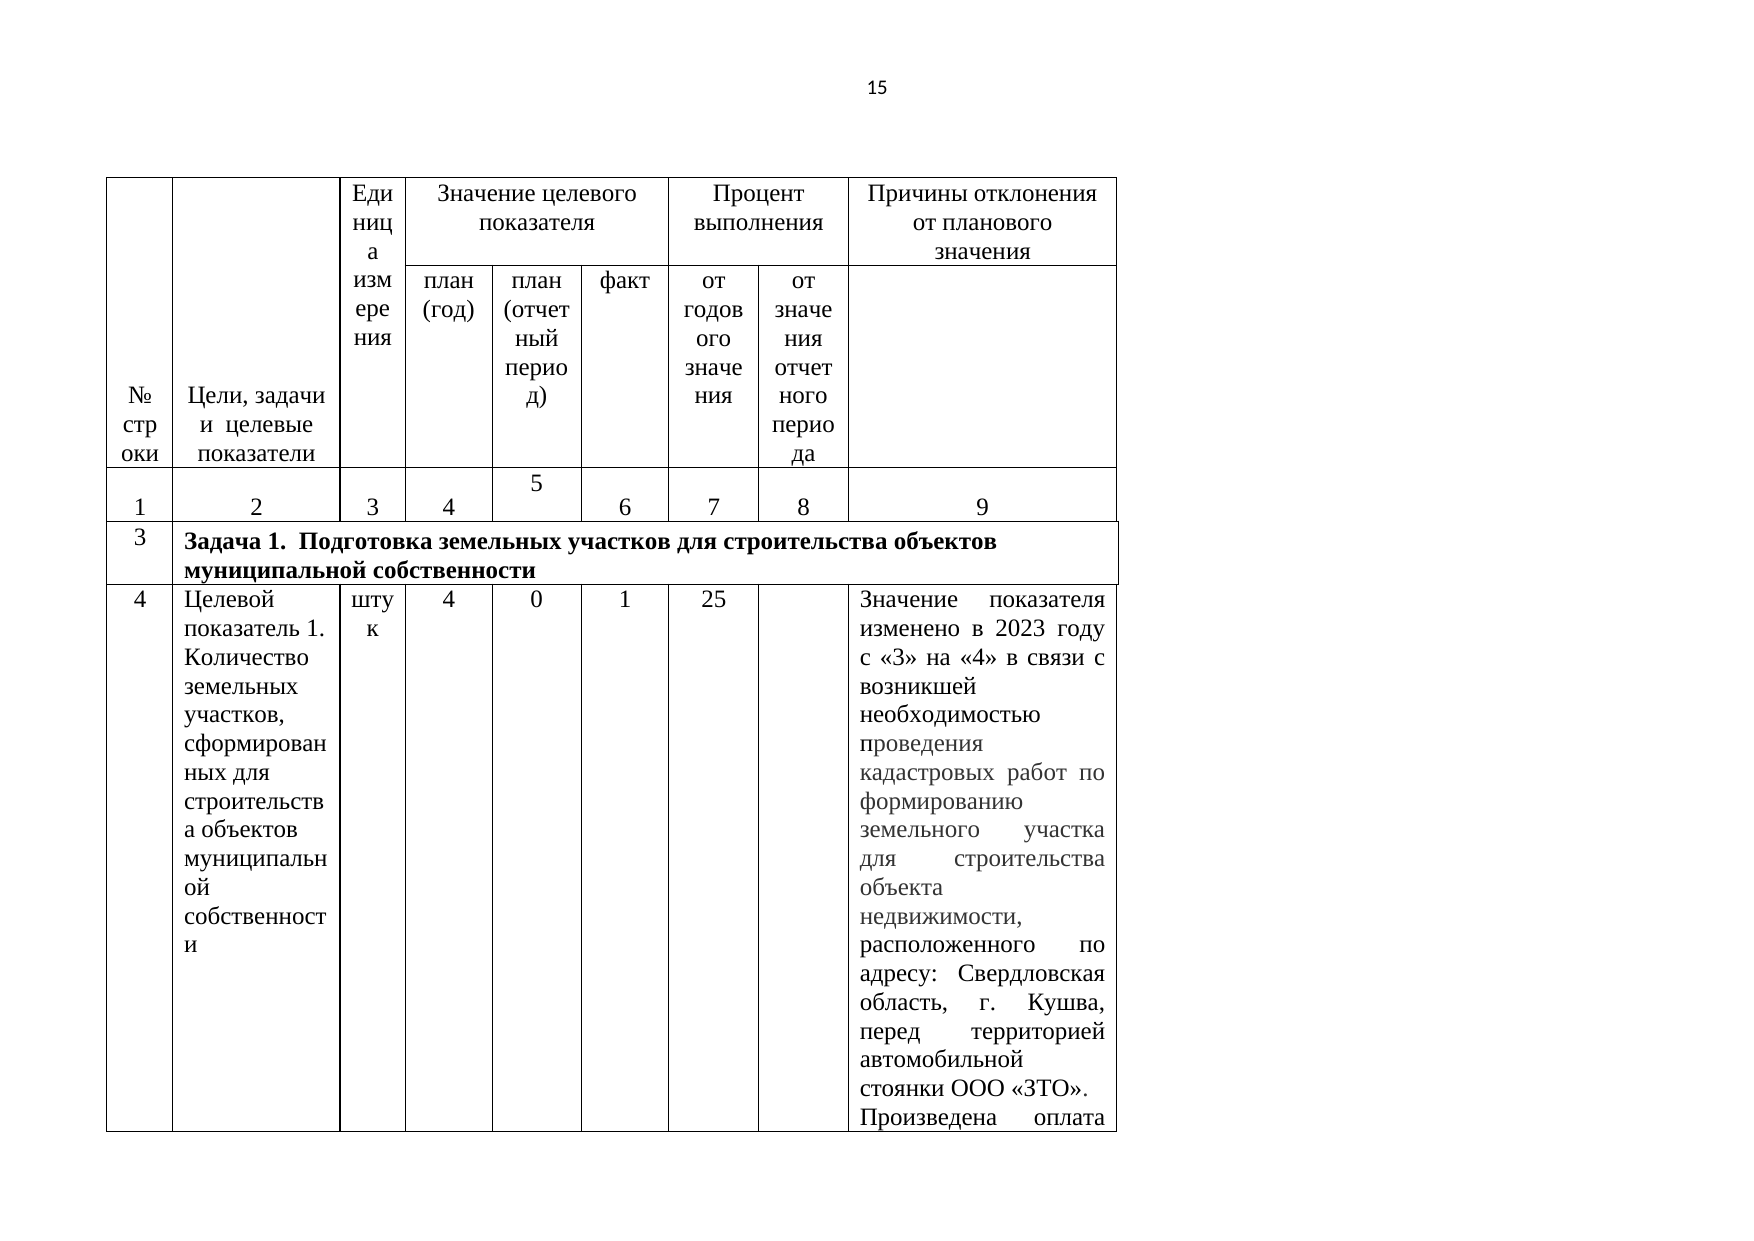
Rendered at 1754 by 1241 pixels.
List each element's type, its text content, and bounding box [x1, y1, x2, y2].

table_cell Задача 1. Подготовка земельных участков для строительства объектов муниципальной собственности [173, 522, 1118, 583]
table_cell Целевой показатель 1. Количество земельных участков, сформированных для строительства объектов муниципальной собственности [173, 585, 339, 1131]
table_cell 4 [406, 468, 492, 521]
table_cell 1 [582, 585, 668, 1131]
table_cell штук [341, 585, 405, 1131]
table_cell план (год) [406, 266, 492, 467]
table_cell 2 [173, 468, 339, 521]
table_cell 4 [406, 585, 492, 1131]
table_cell [759, 585, 848, 1131]
table_cell 6 [582, 468, 668, 521]
table_cell 8 [759, 468, 848, 521]
table_cell 25 [669, 585, 758, 1131]
table_cell 0 [493, 585, 581, 1131]
table_cell факт [582, 266, 668, 467]
table_cell от значения отчетного периода [759, 266, 848, 467]
table_cell 5 [493, 468, 581, 521]
table_cell [849, 266, 1116, 467]
table_cell 3 [341, 468, 405, 521]
table_cell от годового значения [669, 266, 758, 467]
table_header Значение целевого показателя [406, 178, 668, 264]
table_header Причины отклонения от планового значения [849, 178, 1116, 264]
table_header Единица измерения [341, 178, 405, 467]
table_header Цели, задачи и целевые показатели [173, 178, 339, 467]
table_header № строки [107, 178, 172, 467]
table_cell Значение показателя изменено в 2023 году с «3» на «4» в связи с возникшей необходимостью проведения кадастровых работ по формированию земельного участка для строительства объекта недвижимости, расположенного по адресу: Свердловская область, г. Кушва, перед территорией автомобильной стоянки ООО «ЗТО». Произведена оплата по договору 13 от 04.05.2023 года с ООО "Архитектурно-градостроительное бюро" на проведение кадастровых работ по подготовке межевого плана объекта - земельный участок под комплексное благоустройство общественной территории, расположенной по адресу: Свердловская область, г. Кушва, перед территорией автомобильной стоянки ООО «ЗТО» Заключен договор № 15 от 15.05.2023 г. с ООО «Архитектурно-градостроительное бюро» на проведение кадастровых работ по формированию земельных участков для строительства дорог (проездов), расположенных по адресам Свердловская обл.: - г. Кушва, юго-восточная часть, протяженностью 3,5 км.; - г. Кушва, микрорайон «пос. Степановка», протяженностью 2,7 км. [849, 585, 1116, 1131]
table_cell 1 [107, 468, 172, 521]
table_cell 7 [669, 468, 758, 521]
table_cell 4 [107, 585, 172, 1131]
table_cell 3 [107, 522, 172, 583]
table_header Процент выполнения [669, 178, 848, 264]
table_cell 9 [849, 468, 1116, 521]
table_cell план (отчетный период) [493, 266, 581, 467]
